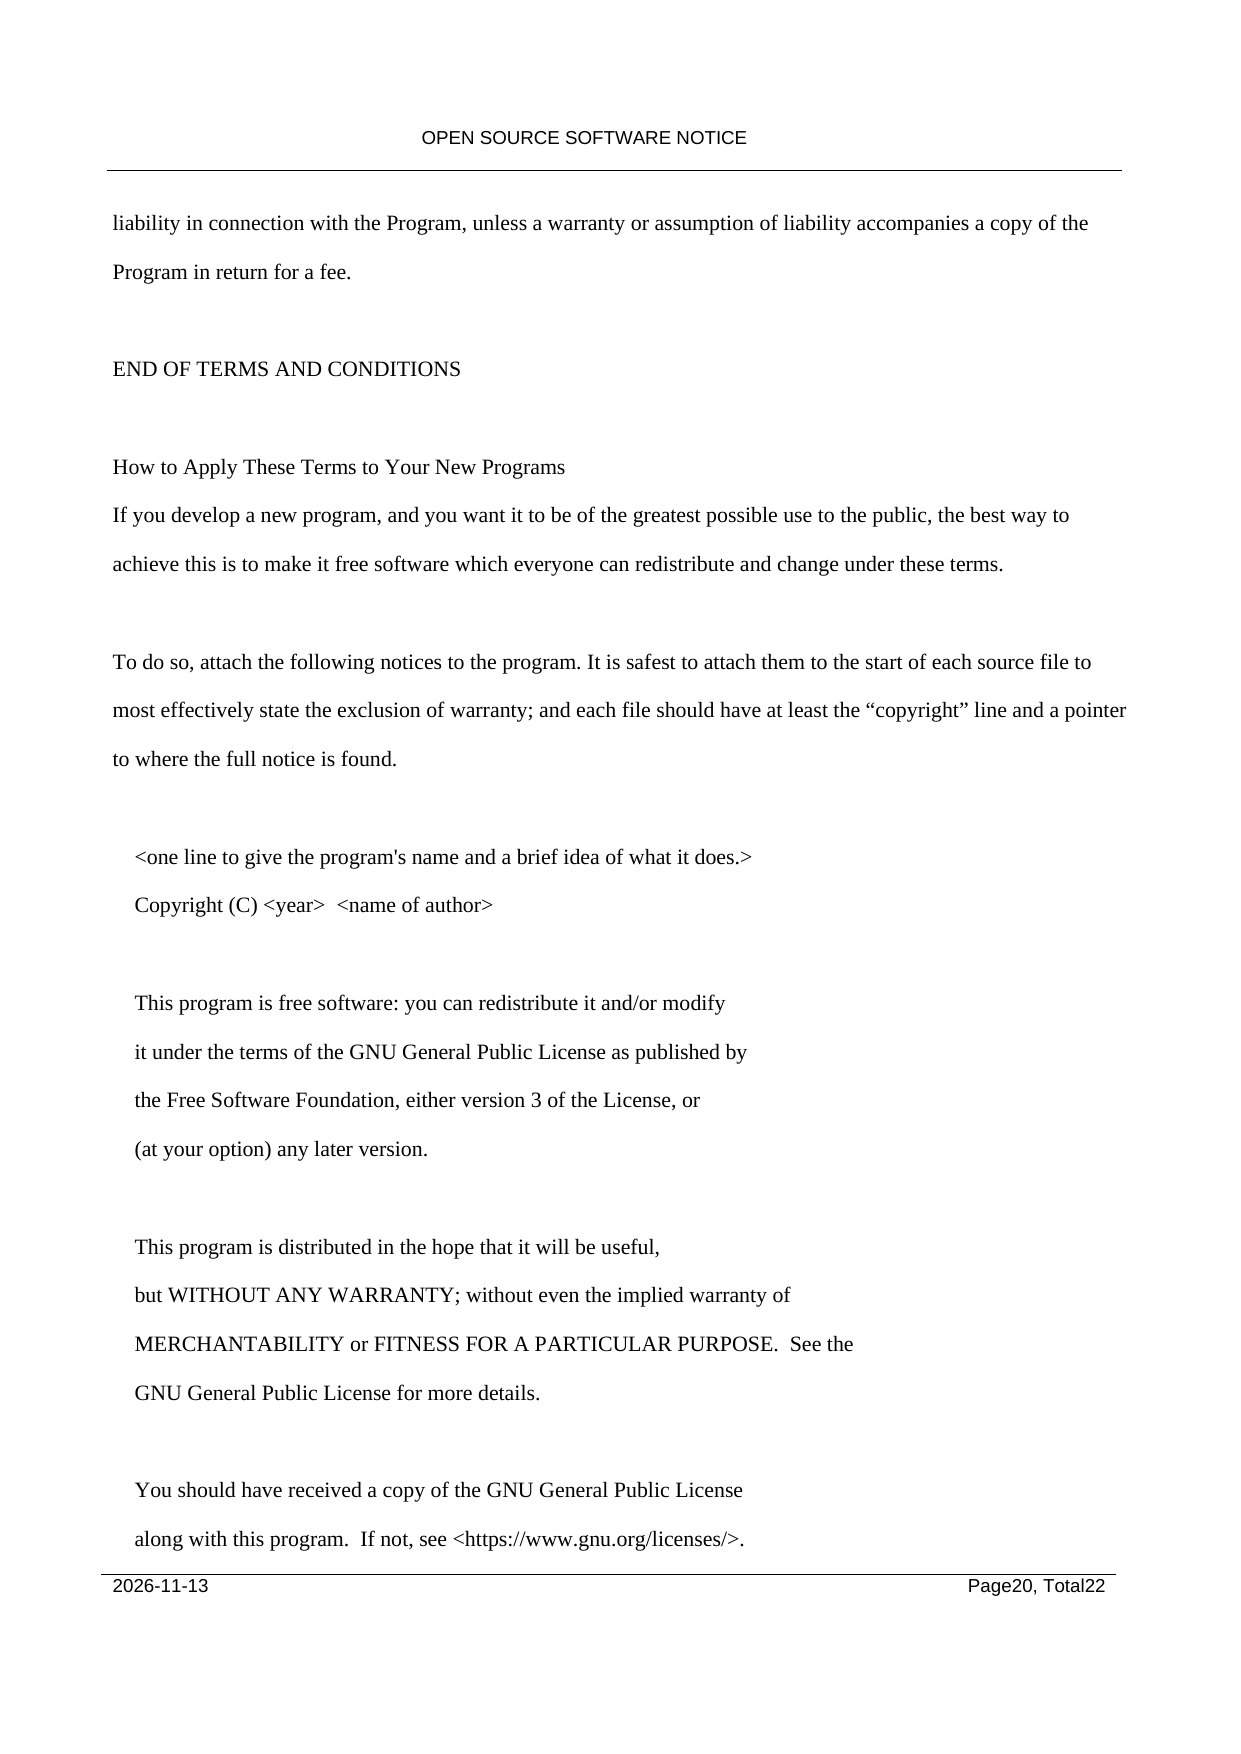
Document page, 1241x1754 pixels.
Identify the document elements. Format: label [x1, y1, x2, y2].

text [112, 206, 1128, 1555]
